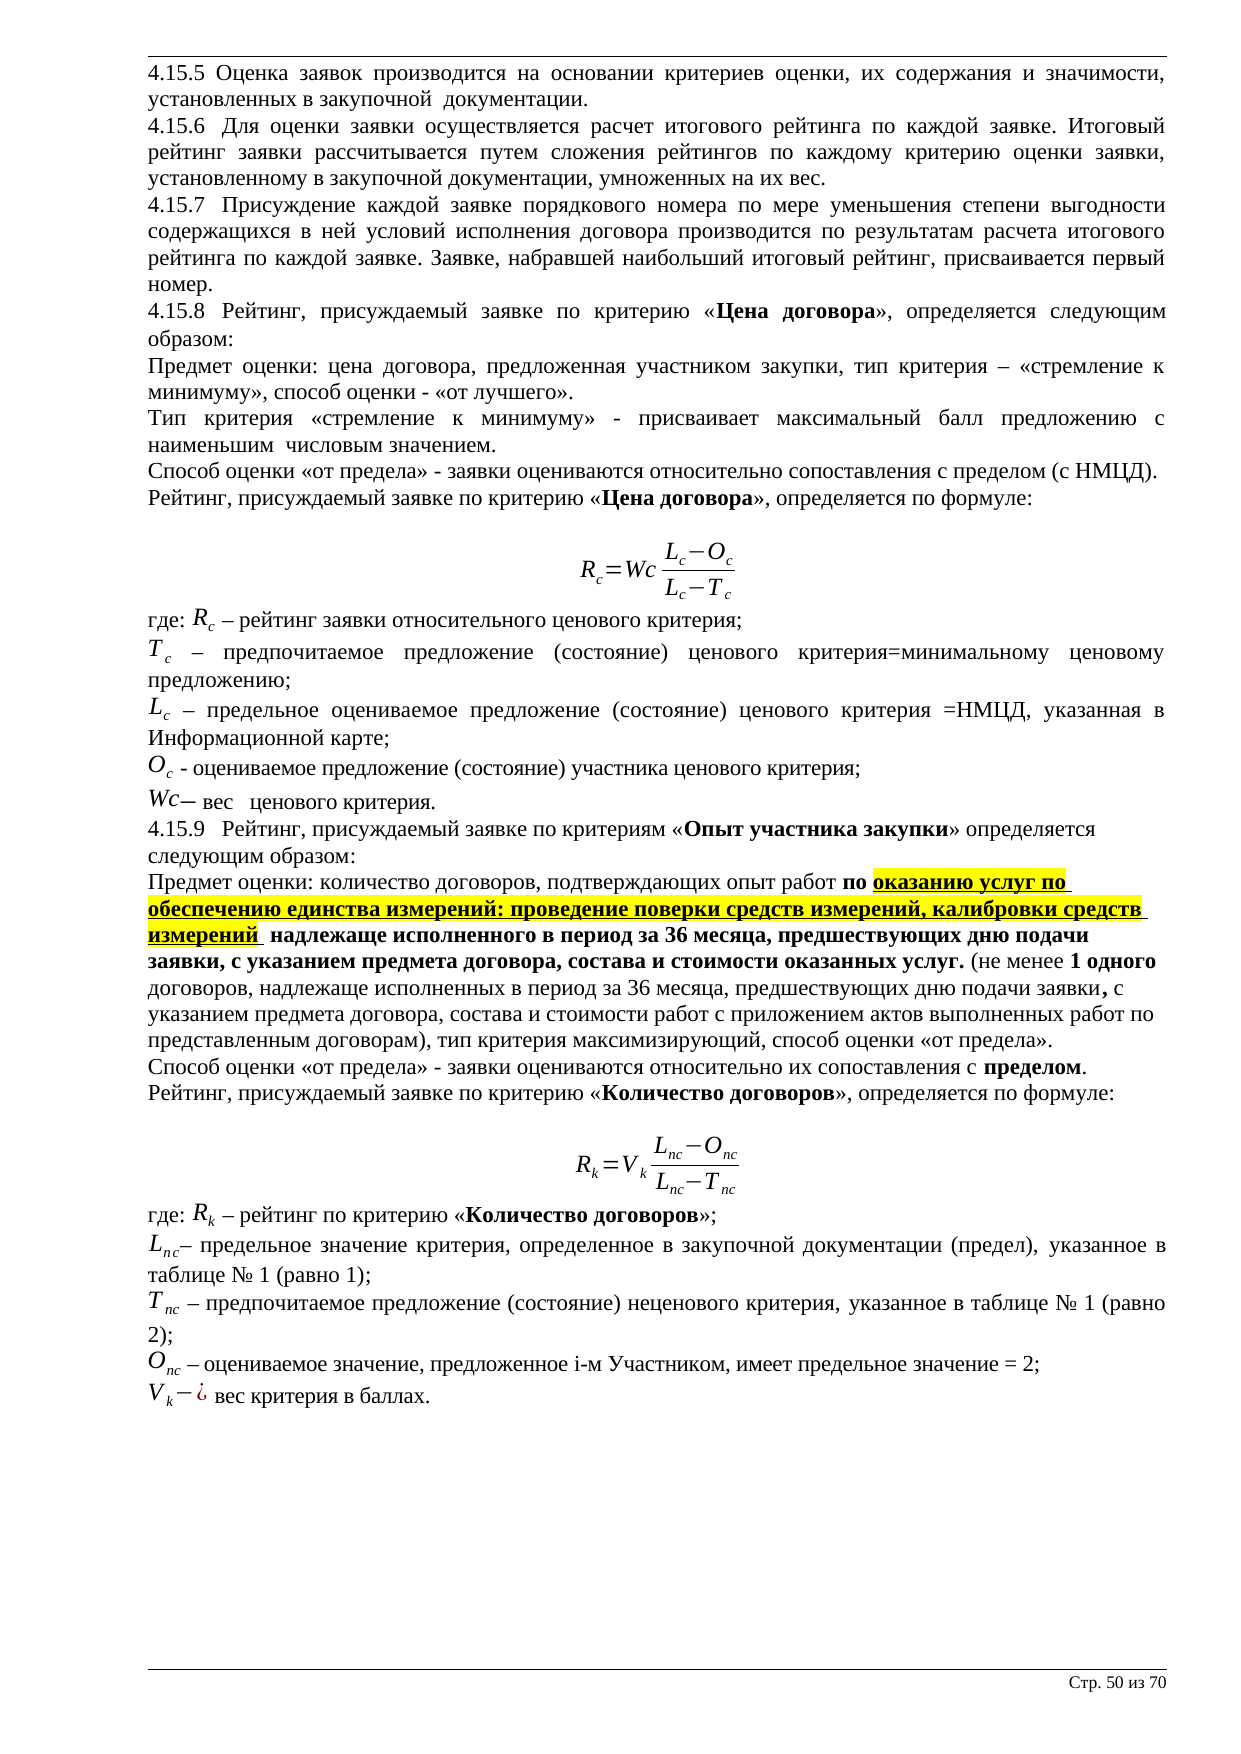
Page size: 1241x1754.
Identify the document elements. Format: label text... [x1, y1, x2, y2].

text – вес ценового критерия. [148, 782, 1167, 816]
list где: – рейтинг заявки относительного ценового критерия; [148, 604, 1167, 635]
text 4.15.7 Присуждение каждой заявке порядкового номера по мере уменьшения степени выгодности содержащихся в ней условий исполнения договора производится по результатам расчета итогового рейтинга по каждой заявке. Заявке, набравшей наибольший итоговый рейтинг, присваивается первый номер. [148, 191, 1167, 296]
list вес критерия в баллах. [148, 1378, 1167, 1412]
text – предельное значение критерия, определенное в закупочной документации (предел), указанное в таблице № 1 (равно 1); [148, 1229, 1167, 1287]
list – предельное оцениваемое предложение (состояние) ценового критерия =НМЦД, указанная в Информационной карте; [148, 693, 1167, 751]
list – предпочитаемое предложение (состояние) ценового критерия=минимальному ценовому предложению; [148, 635, 1167, 693]
text 4.15.9 Рейтинг, присуждаемый заявке по критериям «Опыт участника закупки» определяется следующим образом: Предмет оценки: количество договоров, подтверждающих опыт работ по оказанию услуг по обеспечению единства измерений: проведение поверки средств измерений, калибровки средств измерений надлежаще исполненного в период за 36 месяца, предшествующих дню подачи заявки, с указанием предмета договора, состава и стоимости оказанных услуг. (не менее 1 одного договоров, надлежаще исполненных в период за 36 месяца, предшествующих дню подачи заявки, с указанием предмета договора, состава и стоимости работ с приложением актов выполненных работ по представленным договорам), тип критерия максимизирующий, способ оценки «от предела». [148, 816, 1167, 1053]
text 4.15.6 Для оценки заявки осуществляется расчет итогового рейтинга по каждой заявке. Итоговый рейтинг заявки рассчитывается путем сложения рейтингов по каждому критерию оценки заявки, установленному в закупочной документации, умноженных на их вес. [148, 112, 1167, 191]
list – оцениваемое значение, предложенное i-м Участником, имеет предельное значение = 2; [148, 1347, 1167, 1378]
text 4.15.8 Рейтинг, присуждаемый заявке по критерию «Цена договора», определяется следующим образом: [148, 297, 1167, 352]
text где: – рейтинг по критерию «Количество договоров»; [148, 1198, 1167, 1229]
text 4.15.5 Оценка заявок производится на основании критериев оценки, их содержания и значимости, установленных в закупочной документации. [148, 59, 1167, 112]
text Способ оценки «от предела» - заявки оцениваются относительно сопоставления с пределом (с НМЦД). [148, 457, 1167, 483]
text Рейтинг, присуждаемый заявке по критерию «Цена договора», определяется по формуле: [148, 483, 1167, 510]
list - оцениваемое предложение (состояние) участника ценового критерия; [148, 751, 1167, 782]
text Способ оценки «от предела» - заявки оцениваются относительно их сопоставления с пределом. [148, 1053, 1167, 1079]
text Рейтинг, присуждаемый заявке по критерию «Количество договоров», определяется по формуле: [148, 1079, 1167, 1105]
text Предмет оценки: цена договора, предложенная участником закупки, тип критерия – «стремление к минимуму», способ оценки - «от лучшего». [148, 352, 1167, 404]
text – предпочитаемое предложение (состояние) неценового критерия, указанное в таблице № 1 (равно 2); [148, 1287, 1167, 1347]
text Тип критерия «стремление к минимуму» - присваивает максимальный балл предложению с наименьшим числовым значением. [148, 404, 1167, 457]
